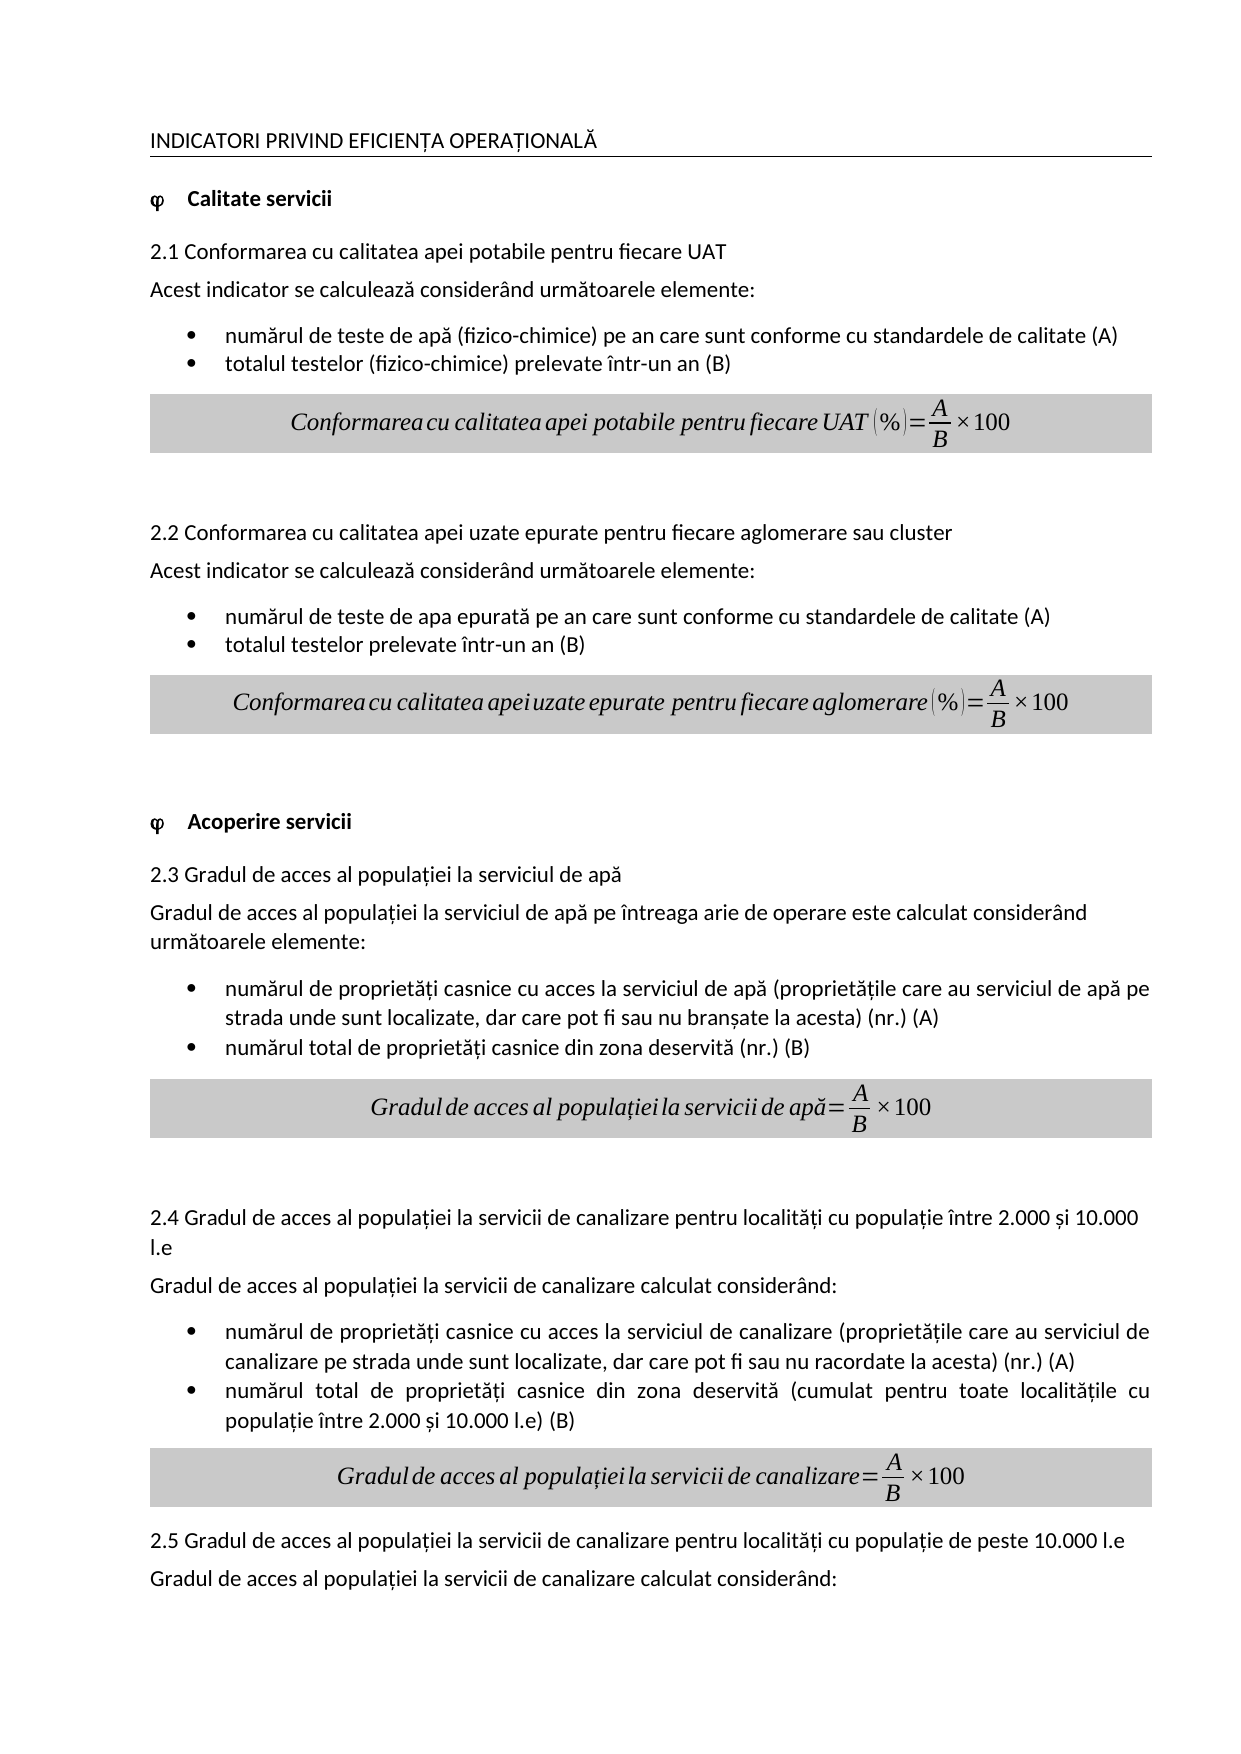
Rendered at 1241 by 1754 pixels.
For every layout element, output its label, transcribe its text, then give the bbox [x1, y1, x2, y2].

list Calitate servicii [150, 184, 1152, 212]
subtitle 2.1 Conformarea cu calitatea apei potabile pentru fiecare UAT [150, 237, 1152, 265]
text Acest indicator se calculează considerând următoarele elemente: [150, 556, 1152, 584]
list Acoperire servicii [150, 807, 1152, 835]
text Gradul de acces al populației la servicii de canalizare calculat considerând: [150, 1271, 1152, 1299]
subtitle INDICATORI PRIVIND EFICIENȚA OPERAȚIONALĂ [150, 126, 1152, 156]
list totalul testelor (fizico-chimice) prelevate într-un an (B) [187, 349, 1152, 377]
list numărul de proprietăți casnice cu acces la serviciul de apă (proprietățile care au serviciul de apă pe strada unde sunt localizate, dar care pot fi sau nu branșate la acesta) (nr.) (A) [187, 974, 1152, 1032]
subtitle 2.3 Gradul de acces al populației la serviciul de apă [150, 860, 1152, 888]
list numărul total de proprietăți casnice din zona deservită (cumulat pentru toate localitățile cu populație între 2.000 și 10.000 l.e) (B) [187, 1377, 1152, 1434]
list totalul testelor prelevate într-un an (B) [187, 630, 1152, 658]
text Acest indicator se calculează considerând următoarele elemente: [150, 275, 1152, 303]
list numărul total de proprietăți casnice din zona deservită (nr.) (B) [187, 1033, 1152, 1061]
subtitle 2.2 Conformarea cu calitatea apei uzate epurate pentru fiecare aglomerare sau cluster [150, 518, 1152, 546]
list numărul de teste de apa epurată pe an care sunt conforme cu standardele de calitate (A) [187, 602, 1152, 630]
text Gradul de acces al populației la serviciul de apă pe întreaga arie de operare este calculat considerând următoarele elemente: [150, 898, 1152, 956]
subtitle 2.4 Gradul de acces al populației la servicii de canalizare pentru localități cu populație între 2.000 și 10.000 l.e [150, 1203, 1152, 1261]
subtitle 2.5 Gradul de acces al populației la servicii de canalizare pentru localități cu populație de peste 10.000 l.e [150, 1526, 1152, 1554]
list numărul de teste de apă (fizico-chimice) pe an care sunt conforme cu standardele de calitate (A) [187, 321, 1152, 349]
text Gradul de acces al populației la servicii de canalizare calculat considerând: [150, 1564, 1152, 1592]
